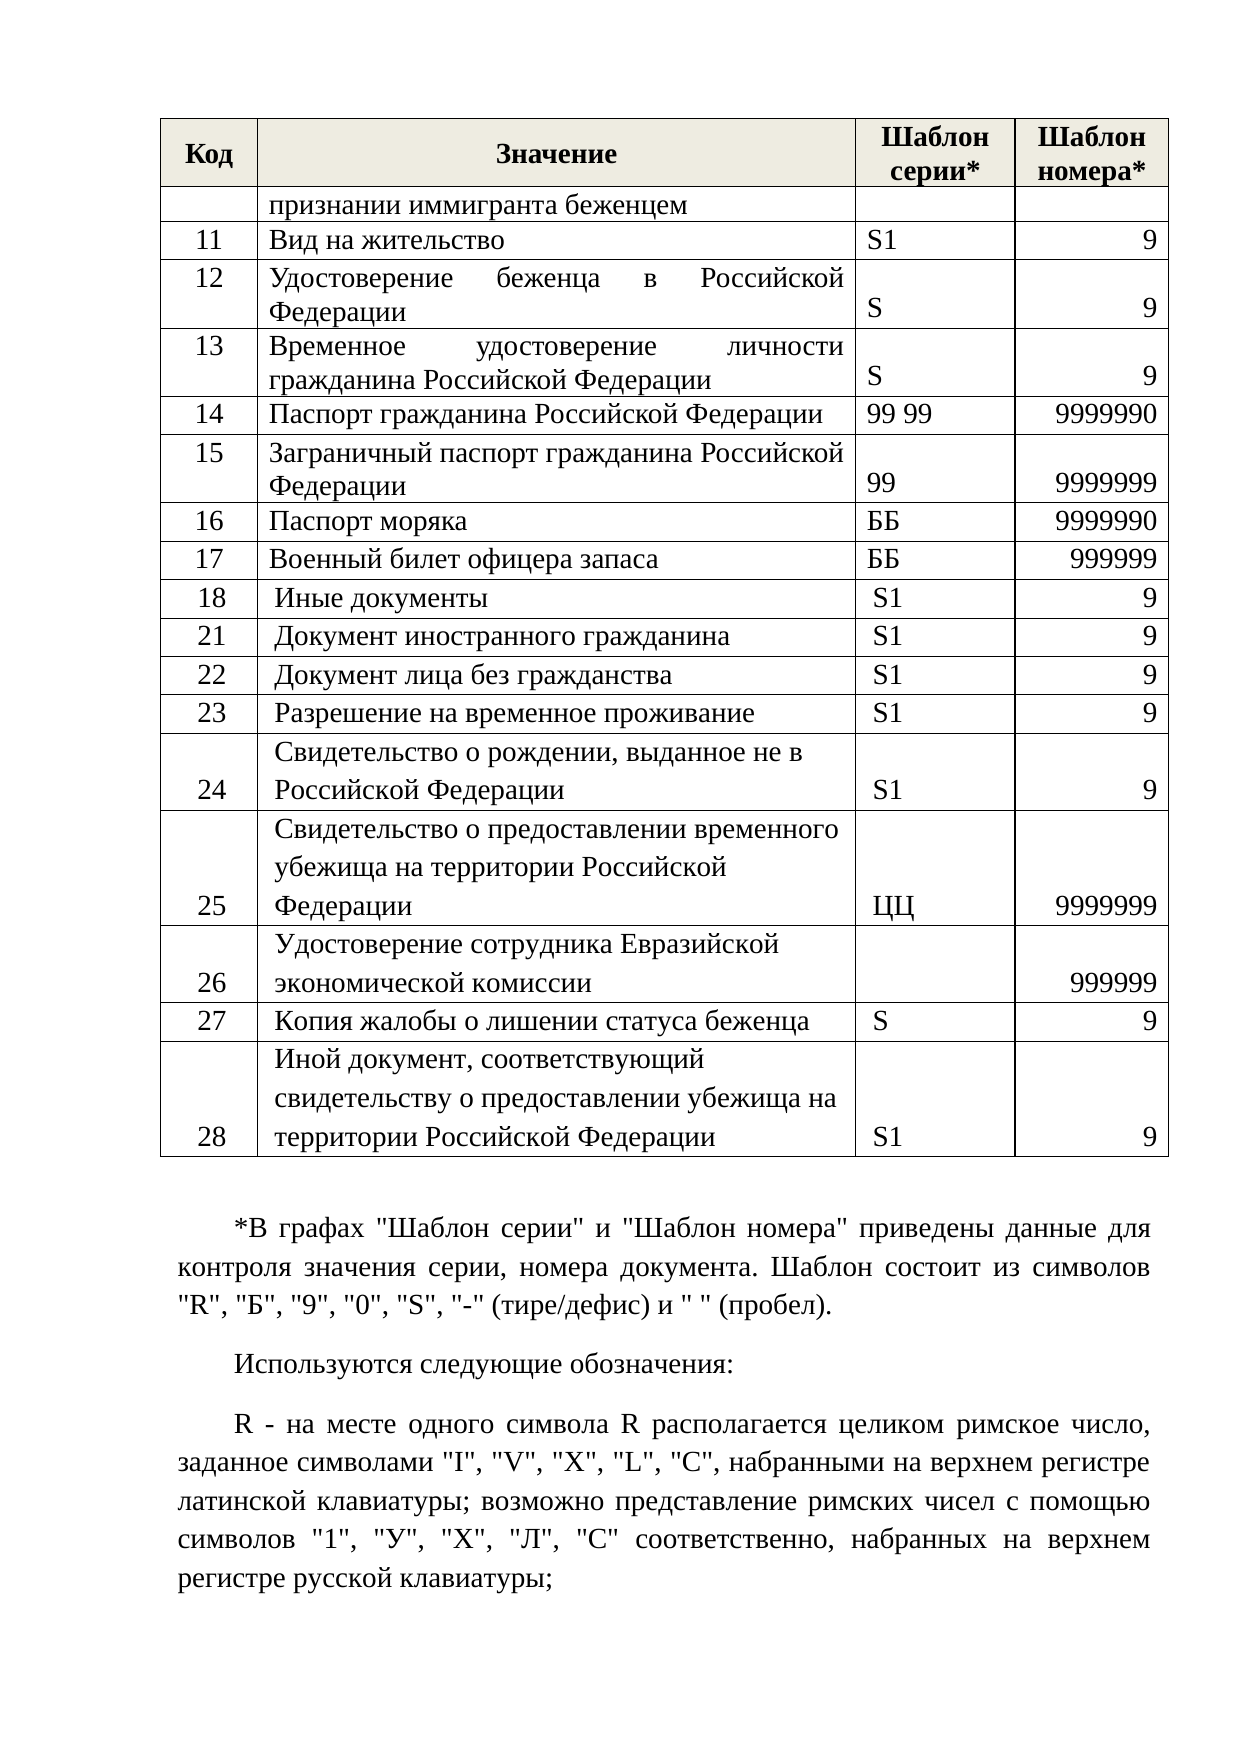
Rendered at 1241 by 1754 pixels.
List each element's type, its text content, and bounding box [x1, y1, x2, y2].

table_cell 23 [161, 695, 257, 733]
table_cell 9 [1016, 619, 1168, 656]
table_cell S1 [856, 619, 1014, 656]
table_cell 9999999 [1016, 435, 1168, 502]
table_cell 16 [161, 503, 257, 541]
table_cell 27 [161, 1003, 257, 1041]
table_cell ББ [856, 503, 1014, 541]
table_cell 9 [1016, 1003, 1168, 1041]
table_cell 11 [161, 222, 257, 259]
table_cell S1 [856, 580, 1014, 617]
table_cell 15 [161, 435, 257, 502]
table_cell Иные документы [258, 580, 855, 617]
table_cell 9999999 [1016, 811, 1168, 925]
table_cell 9999990 [1016, 397, 1168, 434]
table_cell 99 99 [856, 397, 1014, 434]
table_cell Иной документ, соответствующий свидетельству о предоставлении убежища на территории Российской Федерации [258, 1042, 855, 1156]
table_cell [856, 926, 1014, 1002]
table_cell 10 [161, 187, 257, 221]
table_cell 26 [161, 926, 257, 1002]
table_cell 9 [1016, 1042, 1168, 1156]
table_cell Копия жалобы о лишении статуса беженца [258, 1003, 855, 1041]
table_cell S [856, 329, 1014, 396]
table_cell 28 [161, 1042, 257, 1156]
table_cell Военный билет офицера запаса [258, 542, 855, 579]
table_cell 21 [161, 619, 257, 656]
table_cell S1 [856, 222, 1014, 259]
table_header Шаблон серии* [856, 119, 1014, 186]
table_cell 25 [161, 811, 257, 925]
table_cell Временное удостоверение личности гражданина Российской Федерации [258, 329, 855, 396]
table_cell 9 [1016, 260, 1168, 327]
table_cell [258, 187, 855, 221]
table_cell S1 [856, 734, 1014, 810]
table_cell 9 [1016, 222, 1168, 259]
table_cell S [856, 260, 1014, 327]
table_cell S1 [856, 1042, 1014, 1156]
text R - на месте одного символа R располагается целиком римское число, заданное символами "I", "V", "X", "L", "C", набранными на верхнем регистре латинской клавиатуры; возможно представление римских чисел с помощью символов "1", "У", "Х", "Л", "С" соответственно, набранных на верхнем регистре русской клавиатуры; [177, 1406, 1152, 1594]
table_cell Свидетельство о рождении, выданное не в Российской Федерации [258, 734, 855, 810]
table_cell Разрешение на временное проживание [258, 695, 855, 733]
table_cell 99 [856, 435, 1014, 502]
table_cell 18 [161, 580, 257, 617]
table_cell 9999990 [1016, 503, 1168, 541]
table_cell 9 [1016, 657, 1168, 694]
table_cell S [856, 1003, 1014, 1041]
table_cell S1 [856, 657, 1014, 694]
table_cell 14 [161, 397, 257, 434]
table_cell Документ иностранного гражданина [258, 619, 855, 656]
table_cell S [856, 187, 1014, 221]
table_cell 9 [1016, 187, 1168, 221]
text Используются следующие обозначения: [177, 1347, 1152, 1380]
table_cell 999999 [1016, 542, 1168, 579]
table_cell 12 [161, 260, 257, 327]
table_cell Паспорт моряка [258, 503, 855, 541]
table_cell 17 [161, 542, 257, 579]
table_cell 24 [161, 734, 257, 810]
table_header Код [161, 119, 257, 186]
table_cell ББ [856, 542, 1014, 579]
table_header Значение [258, 119, 855, 186]
table_cell 999999 [1016, 926, 1168, 1002]
table_cell Заграничный паспорт гражданина Российской Федерации [258, 435, 855, 502]
table_cell 9 [1016, 695, 1168, 733]
text *В графах "Шаблон серии" и "Шаблон номера" приведены данные для контроля значения серии, номера документа. Шаблон состоит из символов "R", "Б", "9", "0", "S", "-" (тире/дефис) и " " (пробел). [177, 1210, 1152, 1321]
table_cell ЦЦ [856, 811, 1014, 925]
table_cell Паспорт гражданина Российской Федерации [258, 397, 855, 434]
table_cell 22 [161, 657, 257, 694]
table_cell 9 [1016, 734, 1168, 810]
table_cell 9 [1016, 580, 1168, 617]
table_cell S1 [856, 695, 1014, 733]
table_cell 9 [1016, 329, 1168, 396]
table_cell Свидетельство о предоставлении временного убежища на территории Российской Федерации [258, 811, 855, 925]
table_cell 13 [161, 329, 257, 396]
table_cell Удостоверение беженца в Российской Федерации [258, 260, 855, 327]
table_cell Вид на жительство [258, 222, 855, 259]
table_header Шаблон номера* [1016, 119, 1168, 186]
table_cell Документ лица без гражданства [258, 657, 855, 694]
table_cell Удостоверение сотрудника Евразийской экономической комиссии [258, 926, 855, 1002]
